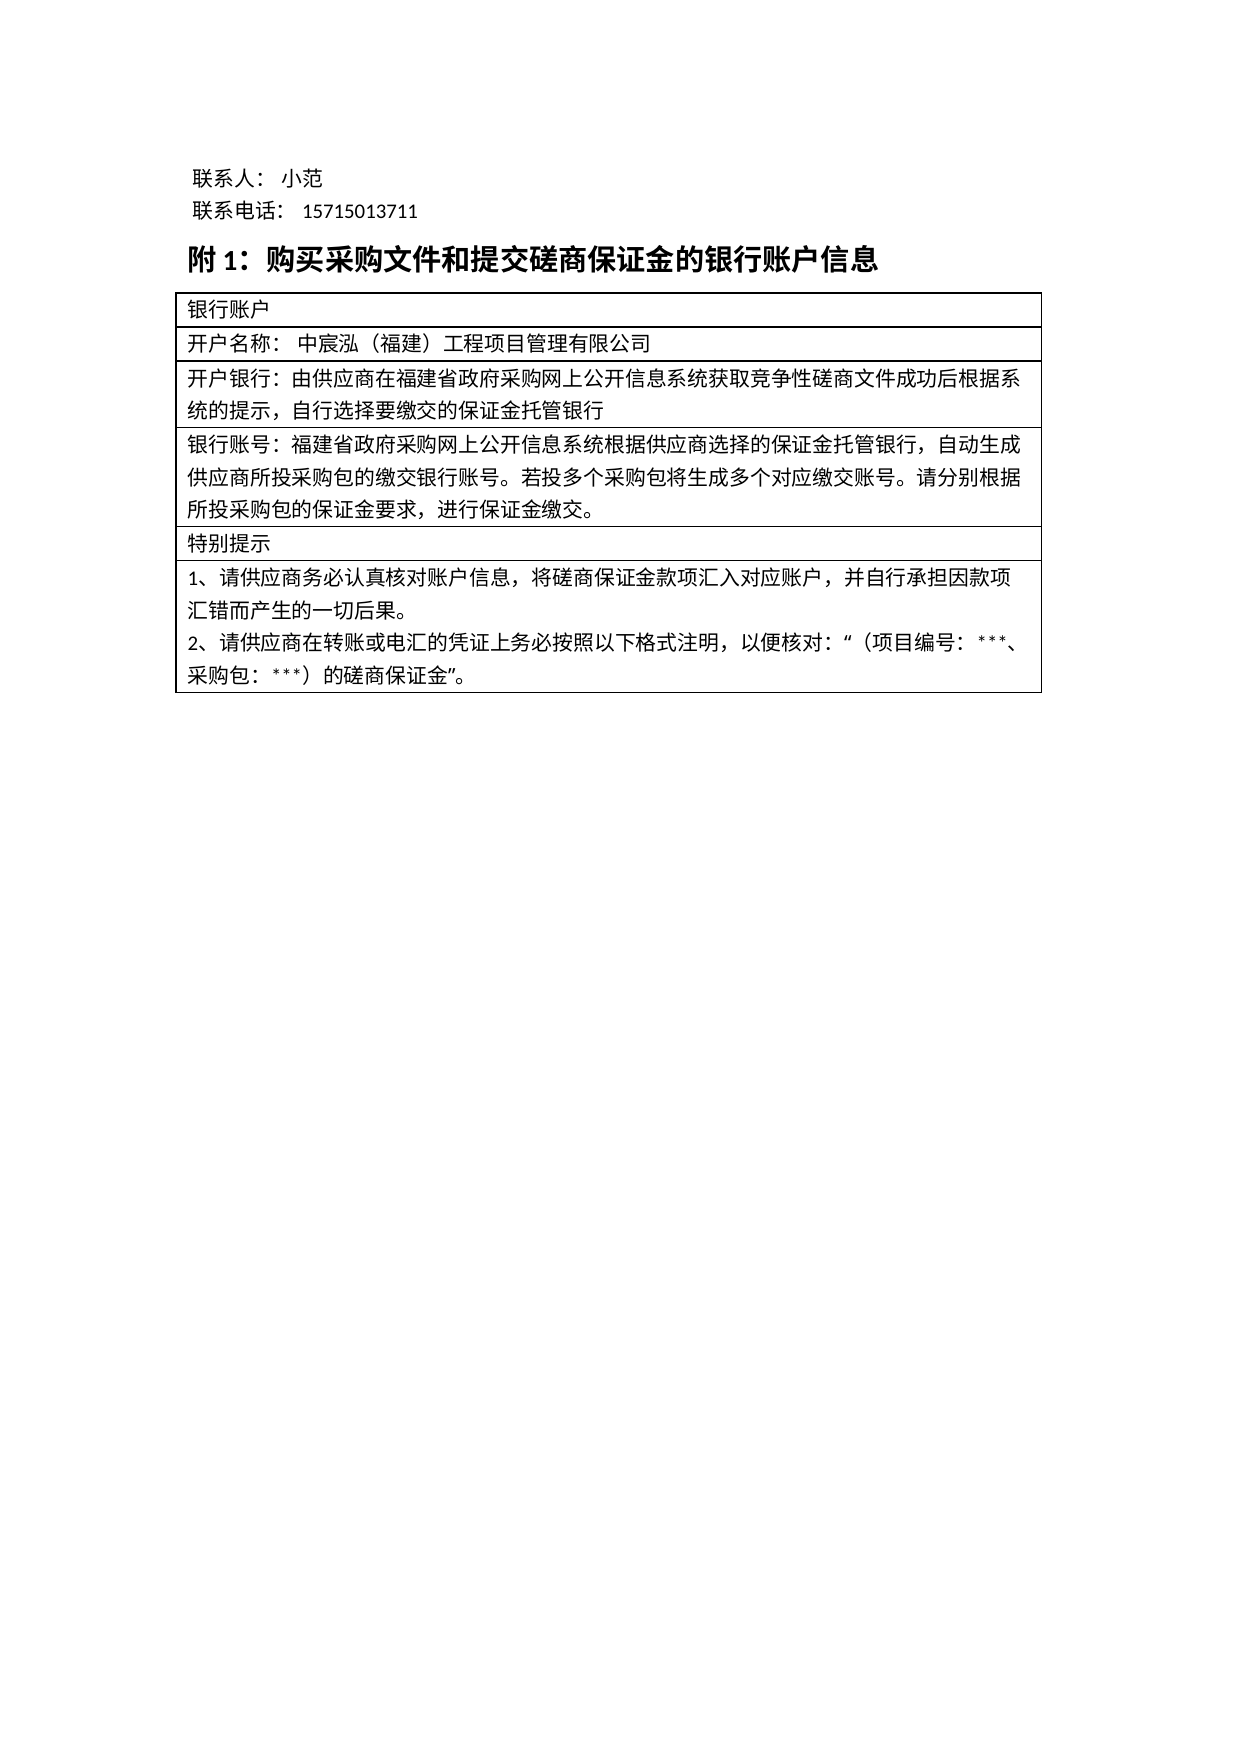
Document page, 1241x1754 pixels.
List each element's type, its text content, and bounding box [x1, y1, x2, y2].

text 联系人： 小范 [187, 162, 1053, 194]
table_cell 开户银行：由供应商在福建省政府采购网上公开信息系统获取竞争性磋商文件成功后根据系统的提示，自行选择要缴交的保证金托管银行 [177, 362, 1041, 427]
text 附1：购买采购文件和提交磋商保证金的银行账户信息 [187, 227, 1053, 292]
table_cell 银行账号：福建省政府采购网上公开信息系统根据供应商选择的保证金托管银行，自动生成供应商所投采购包的缴交银行账号。若投多个采购包将生成多个对应缴交账号。请分别根据所投采购包的保证金要求，进行保证金缴交。 [177, 428, 1041, 526]
table_cell 特别提示 [177, 527, 1041, 560]
text 联系电话： 15715013711 [187, 194, 1053, 227]
table_header 银行账户 [177, 294, 1041, 326]
table_cell 开户名称： 中宸泓（福建）工程项目管理有限公司 [177, 328, 1041, 360]
table_cell 1、请供应商务必认真核对账户信息，将磋商保证金款项汇入对应账户，并自行承担因款项汇错而产生的一切后果。 2、请供应商在转账或电汇的凭证上务必按照以下格式注明，以便核对：“（项目编号：***、采购包：***）的磋商保证金”。 [177, 561, 1041, 691]
